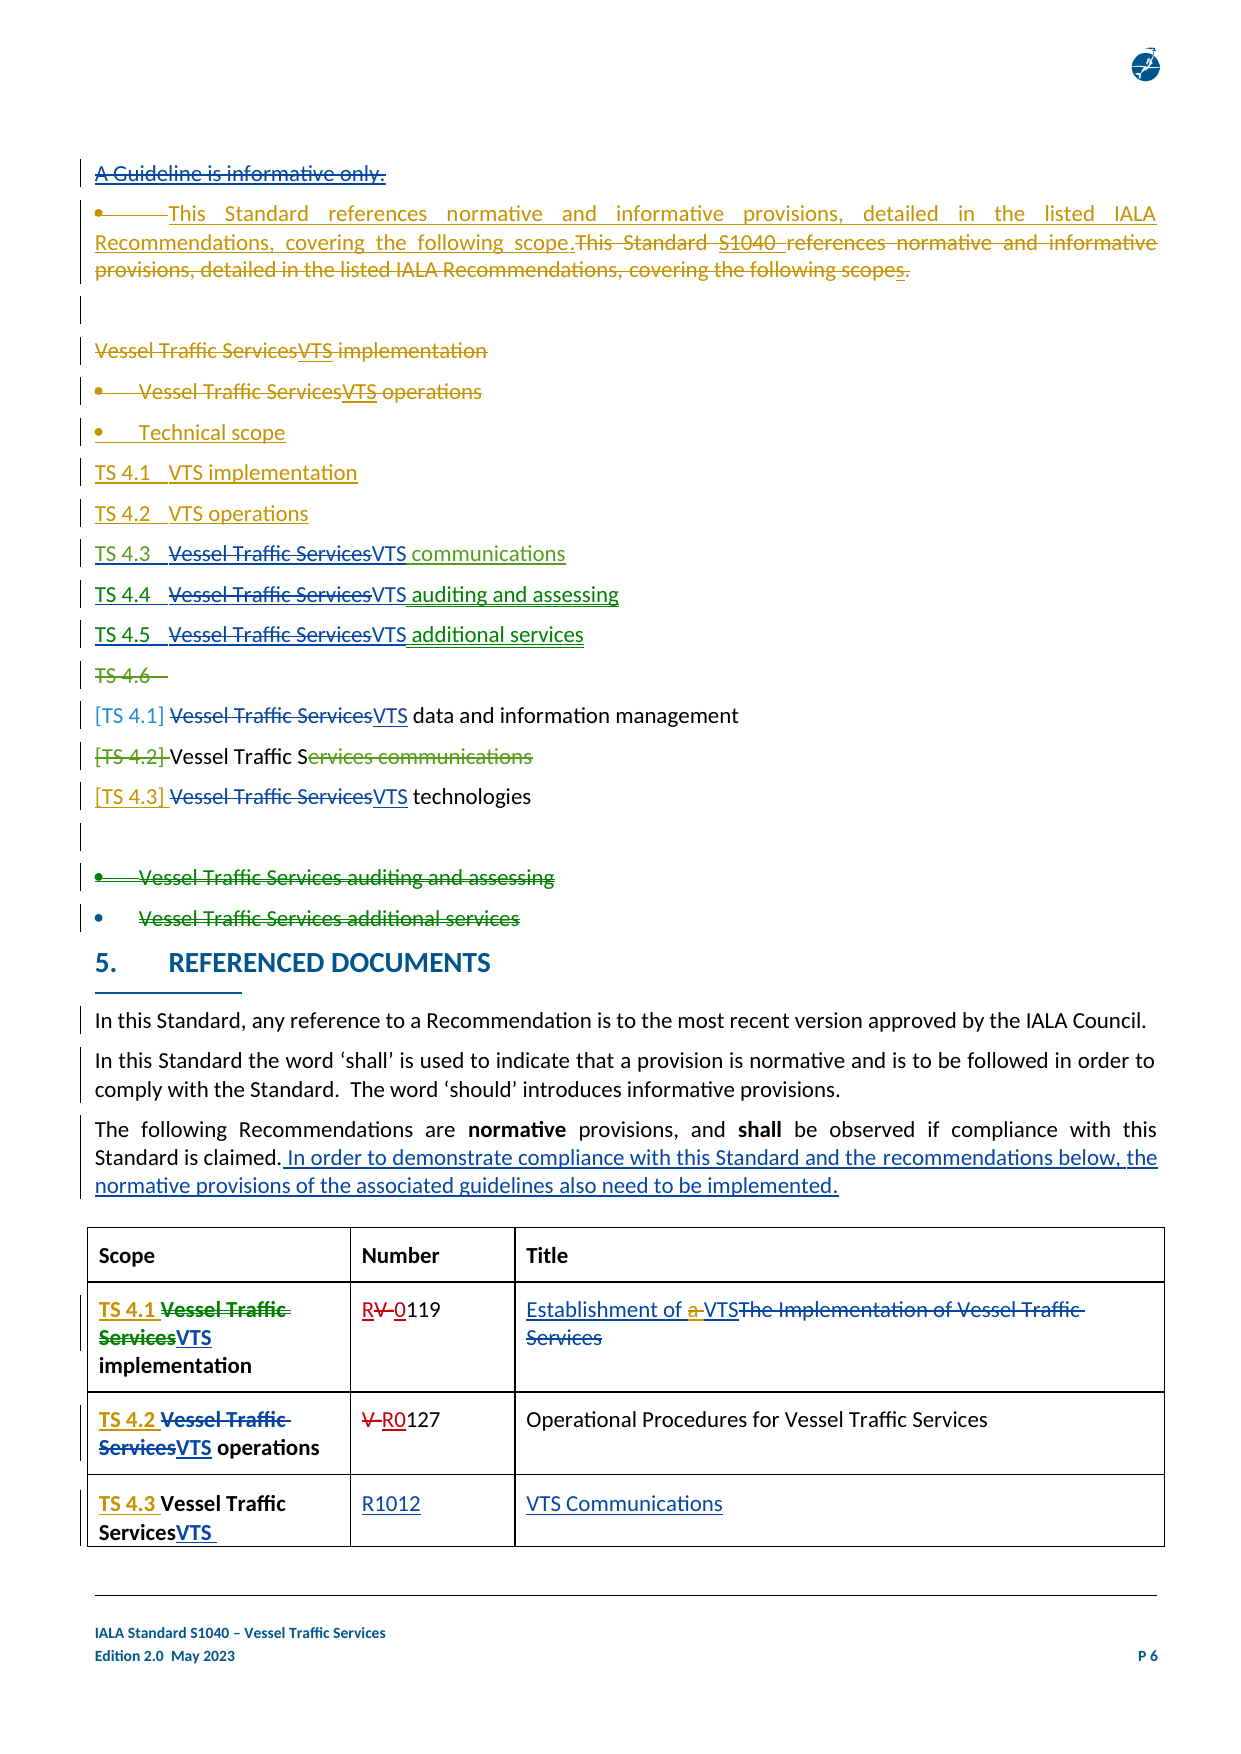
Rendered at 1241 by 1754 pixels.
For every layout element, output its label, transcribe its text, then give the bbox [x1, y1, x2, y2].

table_cell Operational Procedures for Vessel Traffic Services [516, 1393, 1164, 1473]
table_header Number [351, 1228, 514, 1281]
text In this Standard the word ‘shall’ is used to indicate that a provision is normative and is to be followed in order to comply with the Standard. The word ‘should’ introduces informative provisions. [94, 1047, 1157, 1103]
text The following Recommendations are normative provisions, and shall be observed if compliance with this Standard is claimed. [94, 1115, 1157, 1199]
text In this Standard, any reference to a Recommendation is to the most recent version approved by the IALA Council. [94, 1006, 1157, 1034]
picture [1100, 0, 1219, 116]
table_cell operations [88, 1393, 350, 1473]
table_cell 127 [351, 1393, 514, 1473]
table_header Scope [88, 1228, 350, 1281]
table_cell [351, 1475, 514, 1546]
list technologies [94, 782, 1157, 810]
table_cell implementation [88, 1283, 350, 1391]
list data and information management [94, 701, 1157, 729]
subtitle REFERENCED DOCUMENTS [94, 944, 1157, 980]
table_cell [516, 1475, 1164, 1546]
table_cell [88, 1475, 350, 1546]
table_header Title [516, 1228, 1164, 1281]
table_cell [516, 1283, 1164, 1391]
table_cell 119 [351, 1283, 514, 1391]
